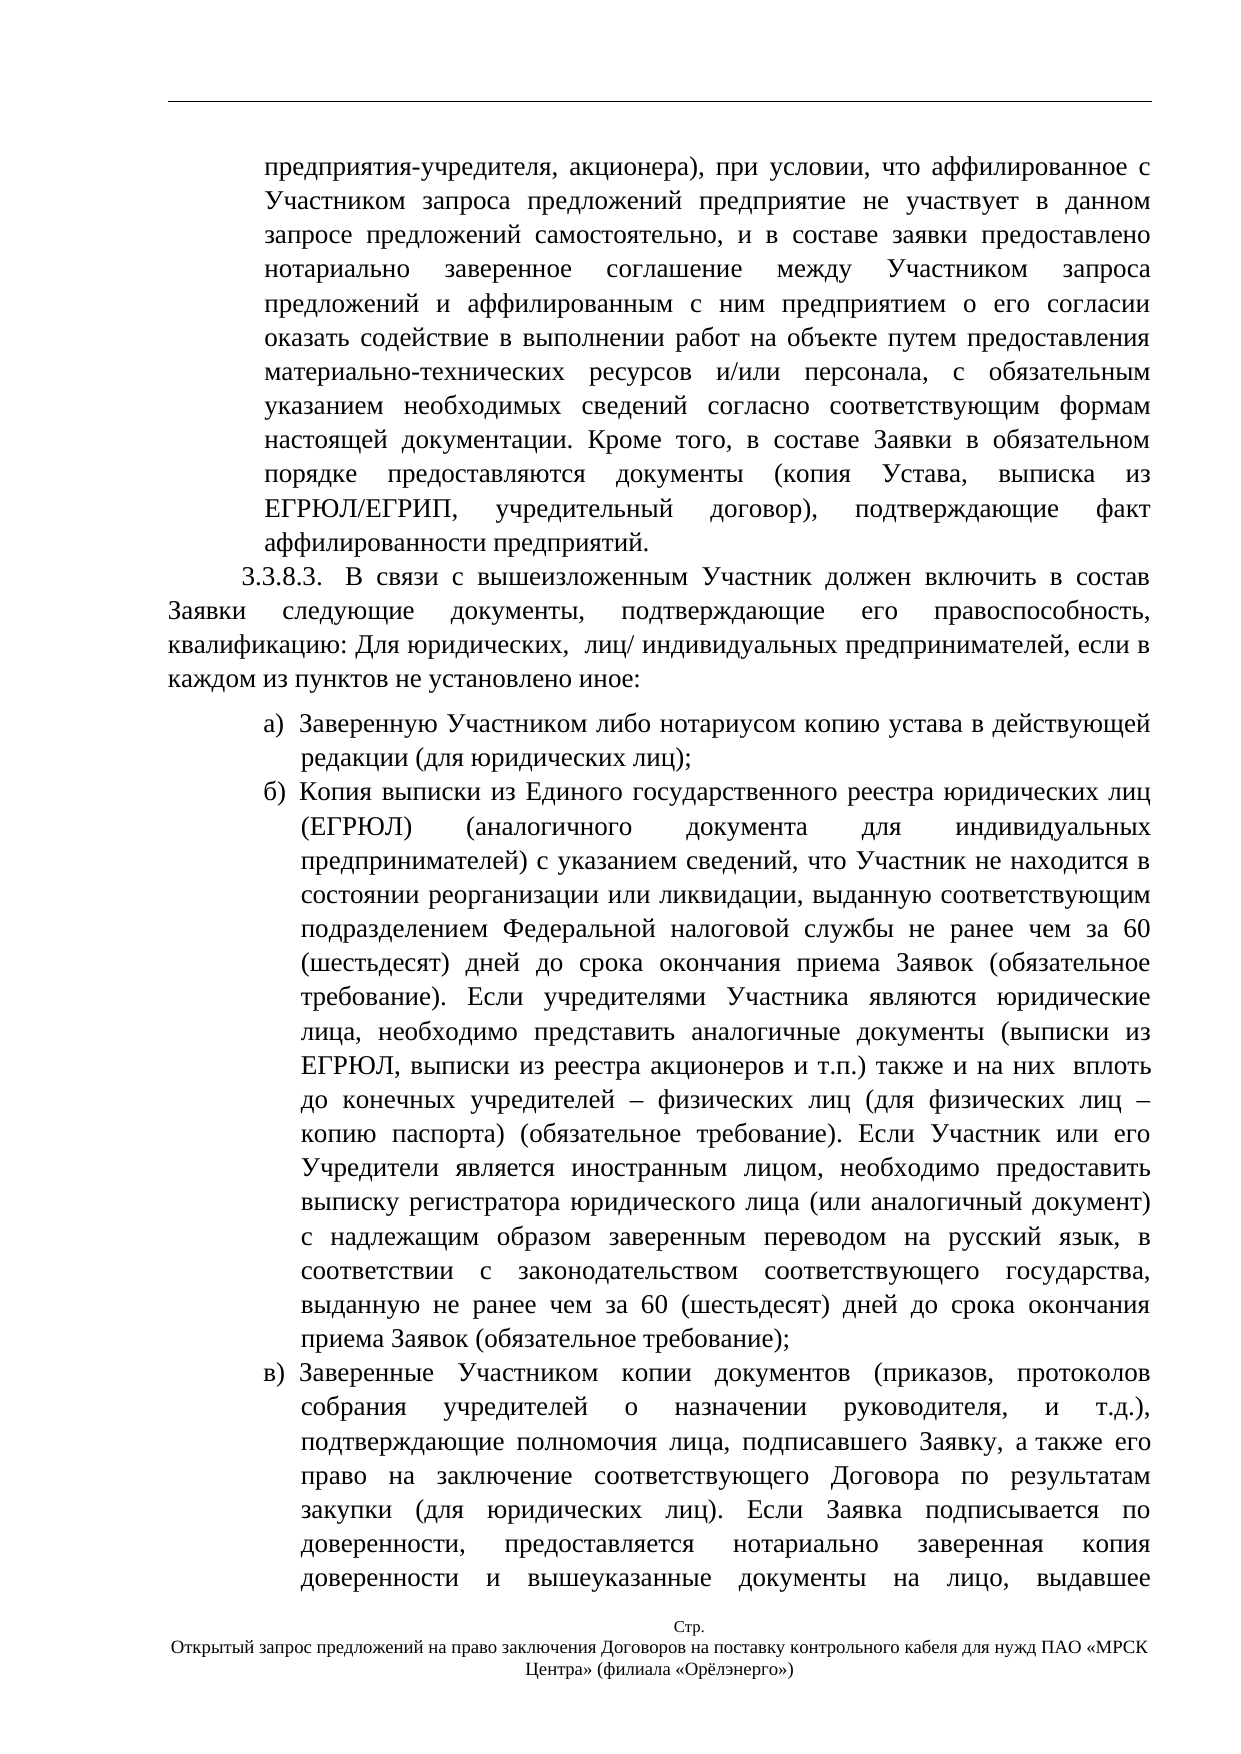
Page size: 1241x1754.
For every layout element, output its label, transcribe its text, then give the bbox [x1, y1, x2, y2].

list Копия выписки из Единого государственного реестра юридических лиц (ЕГРЮЛ) (аналогичного документа для индивидуальных предпринимателей) с указанием сведений, что Участник не находится в состоянии реорганизации или ликвидации, выданную соответствующим подразделением Федеральной налоговой службы не ранее чем за 60 (шестьдесят) дней до срока окончания приема Заявок (обязательное требование). Если учредителями Участника являются юридические лица, необходимо представить аналогичные документы (выписки из ЕГРЮЛ, выписки из реестра акционеров и т.п.) также и на них вплоть до конечных учредителей – физических лиц (для физических лиц – копию паспорта) (обязательное требование). Если Участник или его Учредители является иностранным лицом, необходимо предоставить выписку регистратора юридического лица (или аналогичный документ) с надлежащим образом заверенным переводом на русский язык, в соответствии с законодательством соответствующего государства, выданную не ранее чем за 60 (шестьдесят) дней до срока окончания приема Заявок (обязательное требование); [263, 775, 1152, 1353]
list Заверенную Участником либо нотариусом копию устава в действующей редакции (для юридических лиц); [263, 707, 1152, 772]
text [264, 150, 1152, 557]
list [263, 1356, 1152, 1592]
list В связи с вышеизложенным Участник должен включить в состав Заявки следующие документы, подтверждающие его правоспособность, квалификацию: Для юридических, лиц/ индивидуальных предпринимателей, если в каждом из пунктов не установлено иное: [168, 560, 1152, 694]
